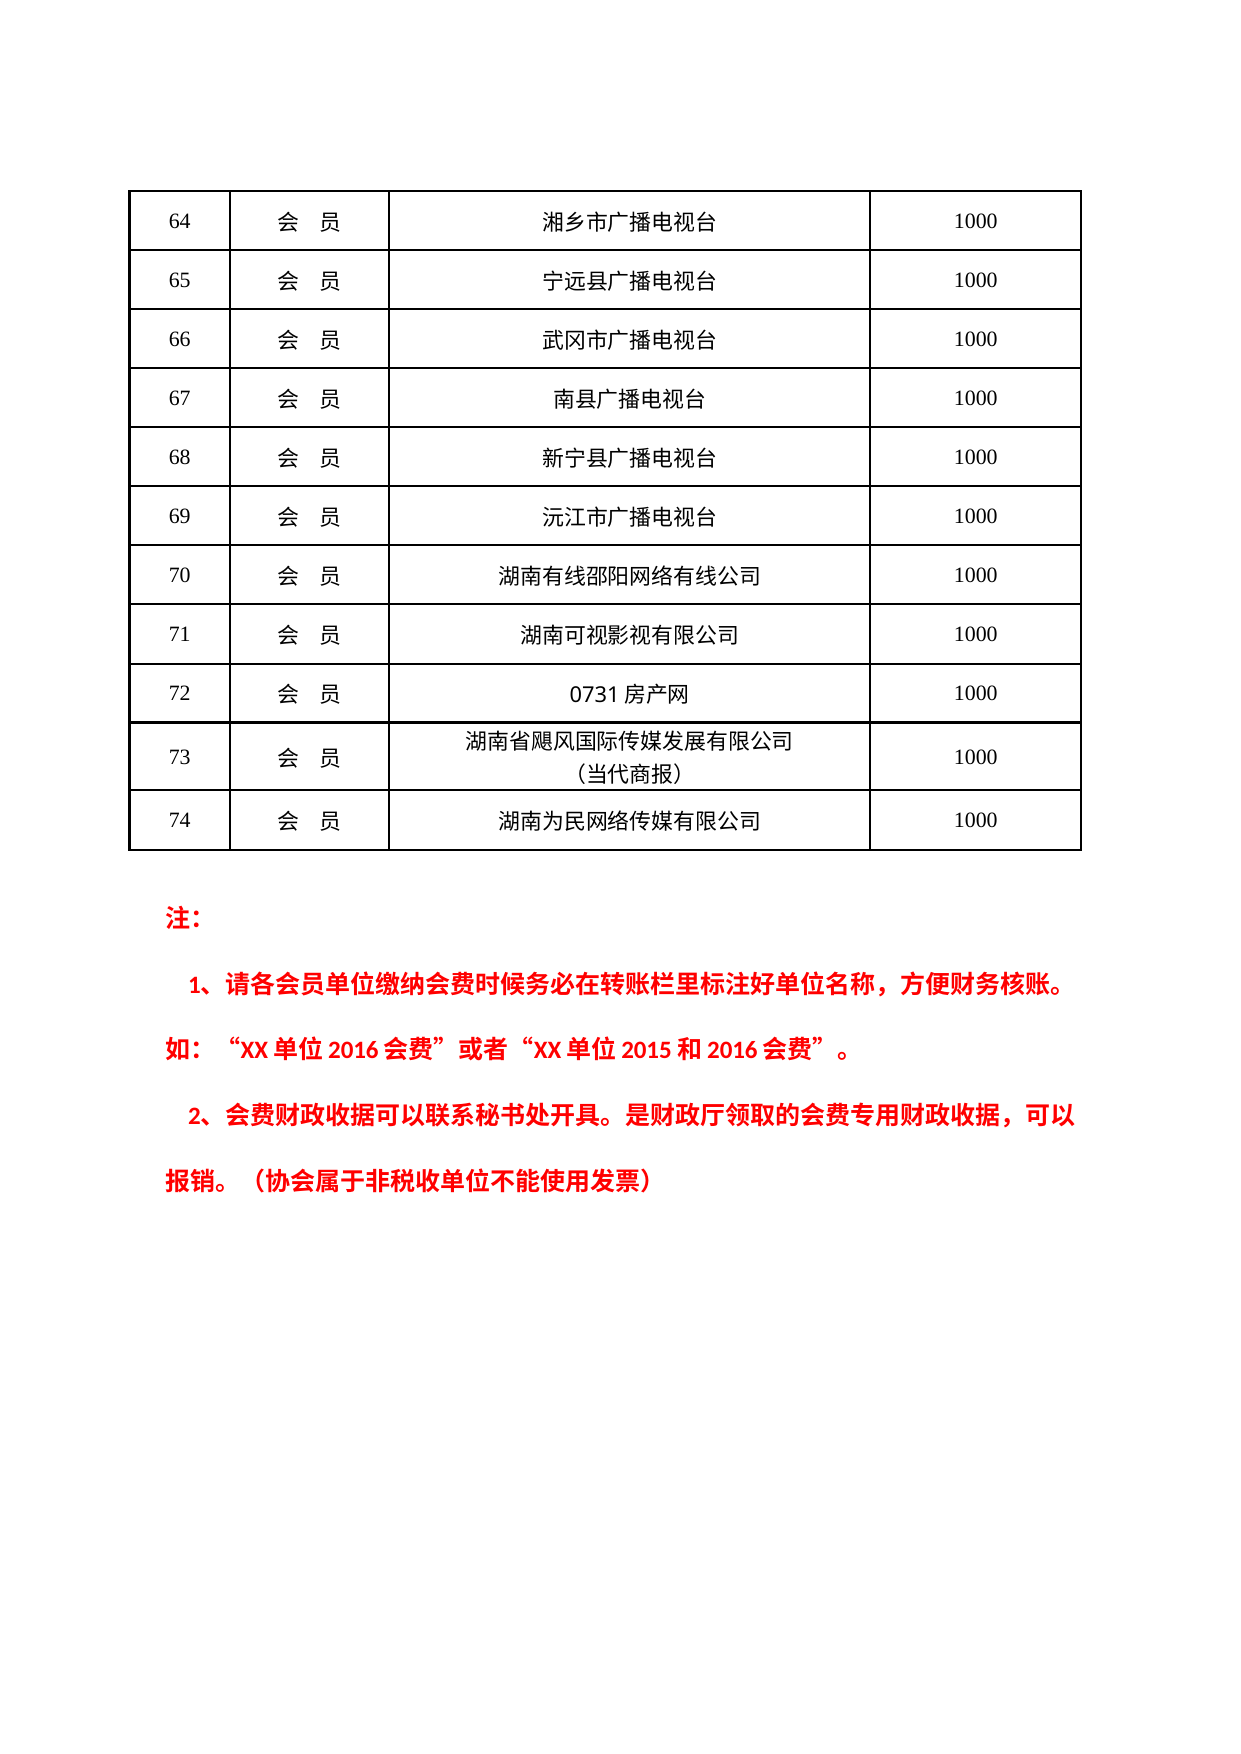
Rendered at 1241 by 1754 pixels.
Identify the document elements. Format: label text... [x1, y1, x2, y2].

table_cell 湖南有线邵阳网络有线公司 [390, 546, 869, 603]
text 注： [165, 883, 1087, 949]
table_cell 1000 [871, 724, 1080, 789]
text 2、会费财政收据可以联系秘书处开具。是财政厅领取的会费专用财政收据，可以报销。（协会属于非税收单位不能使用发票） [165, 1081, 1087, 1213]
table_cell 1000 [871, 310, 1080, 367]
table_cell 会 员 [231, 192, 388, 249]
table_cell 64 [131, 192, 229, 249]
table_cell 湘乡市广播电视台 [390, 192, 869, 249]
table_cell 会 员 [231, 791, 388, 848]
table_cell 会 员 [231, 251, 388, 308]
table_cell 67 [131, 369, 229, 426]
table_cell 73 [131, 724, 229, 789]
table_cell 1000 [871, 546, 1080, 603]
table_cell 69 [131, 487, 229, 544]
table_cell 会 员 [231, 665, 388, 721]
table_cell 1000 [871, 428, 1080, 485]
table_cell 1000 [871, 791, 1080, 848]
table_cell 72 [131, 665, 229, 721]
table_cell 湖南省飓风国际传媒发展有限公司 （当代商报） [390, 724, 869, 789]
table_cell 南县广播电视台 [390, 369, 869, 426]
table_cell 1000 [871, 192, 1080, 249]
table_cell 1000 [871, 605, 1080, 662]
table_cell 会 员 [231, 605, 388, 662]
table_cell 66 [131, 310, 229, 367]
table_cell 会 员 [231, 724, 388, 789]
table_cell 1000 [871, 369, 1080, 426]
table_cell 1000 [871, 665, 1080, 721]
table_cell 湖南可视影视有限公司 [390, 605, 869, 662]
table_cell 68 [131, 428, 229, 485]
table_cell 新宁县广播电视台 [390, 428, 869, 485]
table_cell 74 [131, 791, 229, 848]
table_cell 会 员 [231, 310, 388, 367]
table_cell 0731房产网 [390, 665, 869, 721]
table_cell 会 员 [231, 546, 388, 603]
table_cell 70 [131, 546, 229, 603]
table_cell 会 员 [231, 369, 388, 426]
table_cell 宁远县广播电视台 [390, 251, 869, 308]
table_cell 沅江市广播电视台 [390, 487, 869, 544]
table_cell 湖南为民网络传媒有限公司 [390, 791, 869, 848]
table_cell 71 [131, 605, 229, 662]
table_cell 会 员 [231, 487, 388, 544]
text 1、请各会员单位缴纳会费时候务必在转账栏里标注好单位名称，方便财务核账。如：“XX单位2016会费”或者“XX单位2015和2016会费”。 [165, 949, 1087, 1081]
table_cell 武冈市广播电视台 [390, 310, 869, 367]
table_cell 1000 [871, 251, 1080, 308]
table_cell 1000 [871, 487, 1080, 544]
table_cell 会 员 [231, 428, 388, 485]
table_cell 65 [131, 251, 229, 308]
